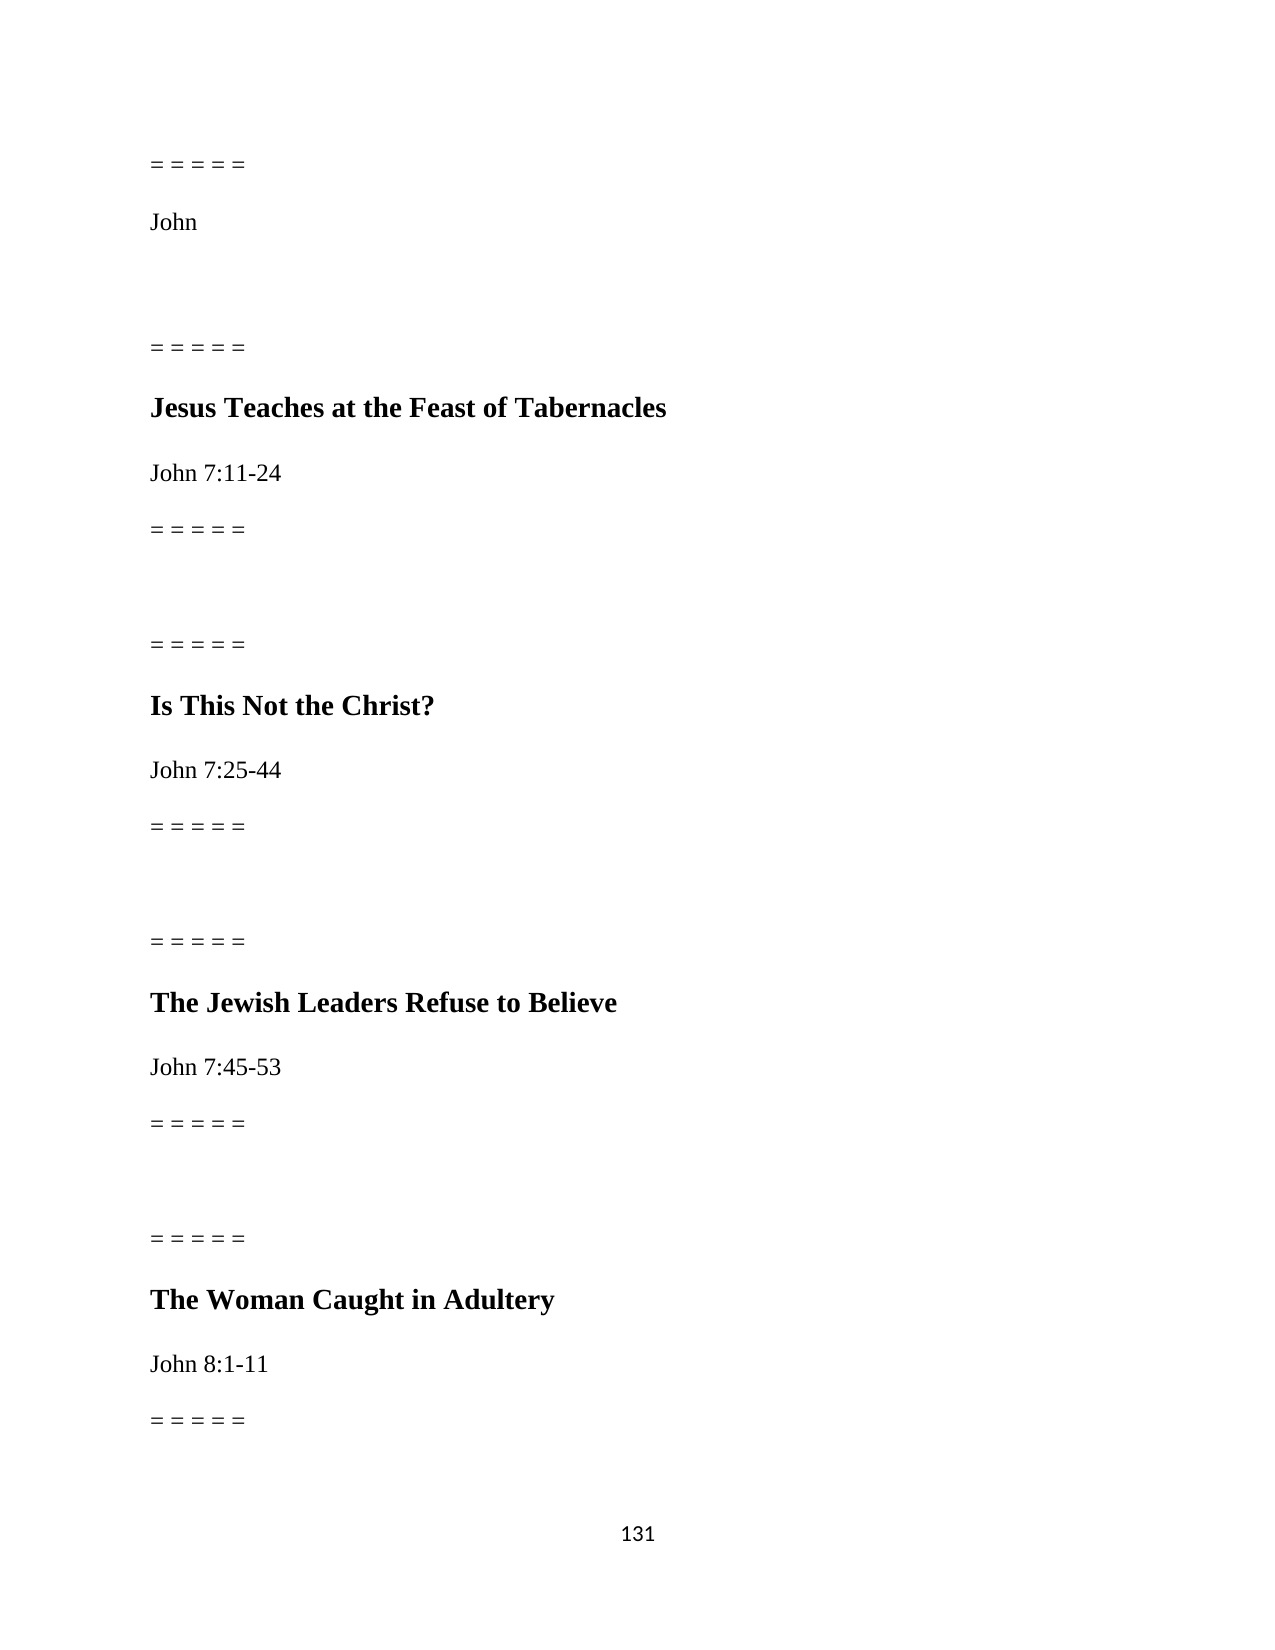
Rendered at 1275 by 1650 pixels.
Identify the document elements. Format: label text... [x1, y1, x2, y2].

text = = = = = [150, 515, 1123, 544]
text = = = = = [150, 1224, 1123, 1253]
text John 7:25-44 [150, 755, 1123, 783]
text John 7:11-24 [150, 458, 1123, 486]
text The Woman Caught in Adultery [150, 1282, 1123, 1315]
text Is This Not the Christ? [150, 688, 1123, 721]
text = = = = = [150, 333, 1123, 362]
text = = = = = [150, 812, 1123, 841]
text = = = = = [150, 1109, 1123, 1138]
text Jesus Teaches at the Feast of Tabernacles [150, 391, 1123, 424]
text = = = = = [150, 927, 1123, 956]
text = = = = = [150, 630, 1123, 659]
text John 7:45-53 [150, 1052, 1123, 1081]
text John [150, 207, 1122, 236]
text = = = = = [150, 1406, 1123, 1435]
text = = = = = [150, 150, 1123, 179]
text The Jewish Leaders Refuse to Believe [150, 985, 1123, 1018]
text John 8:1-11 [150, 1349, 1123, 1378]
